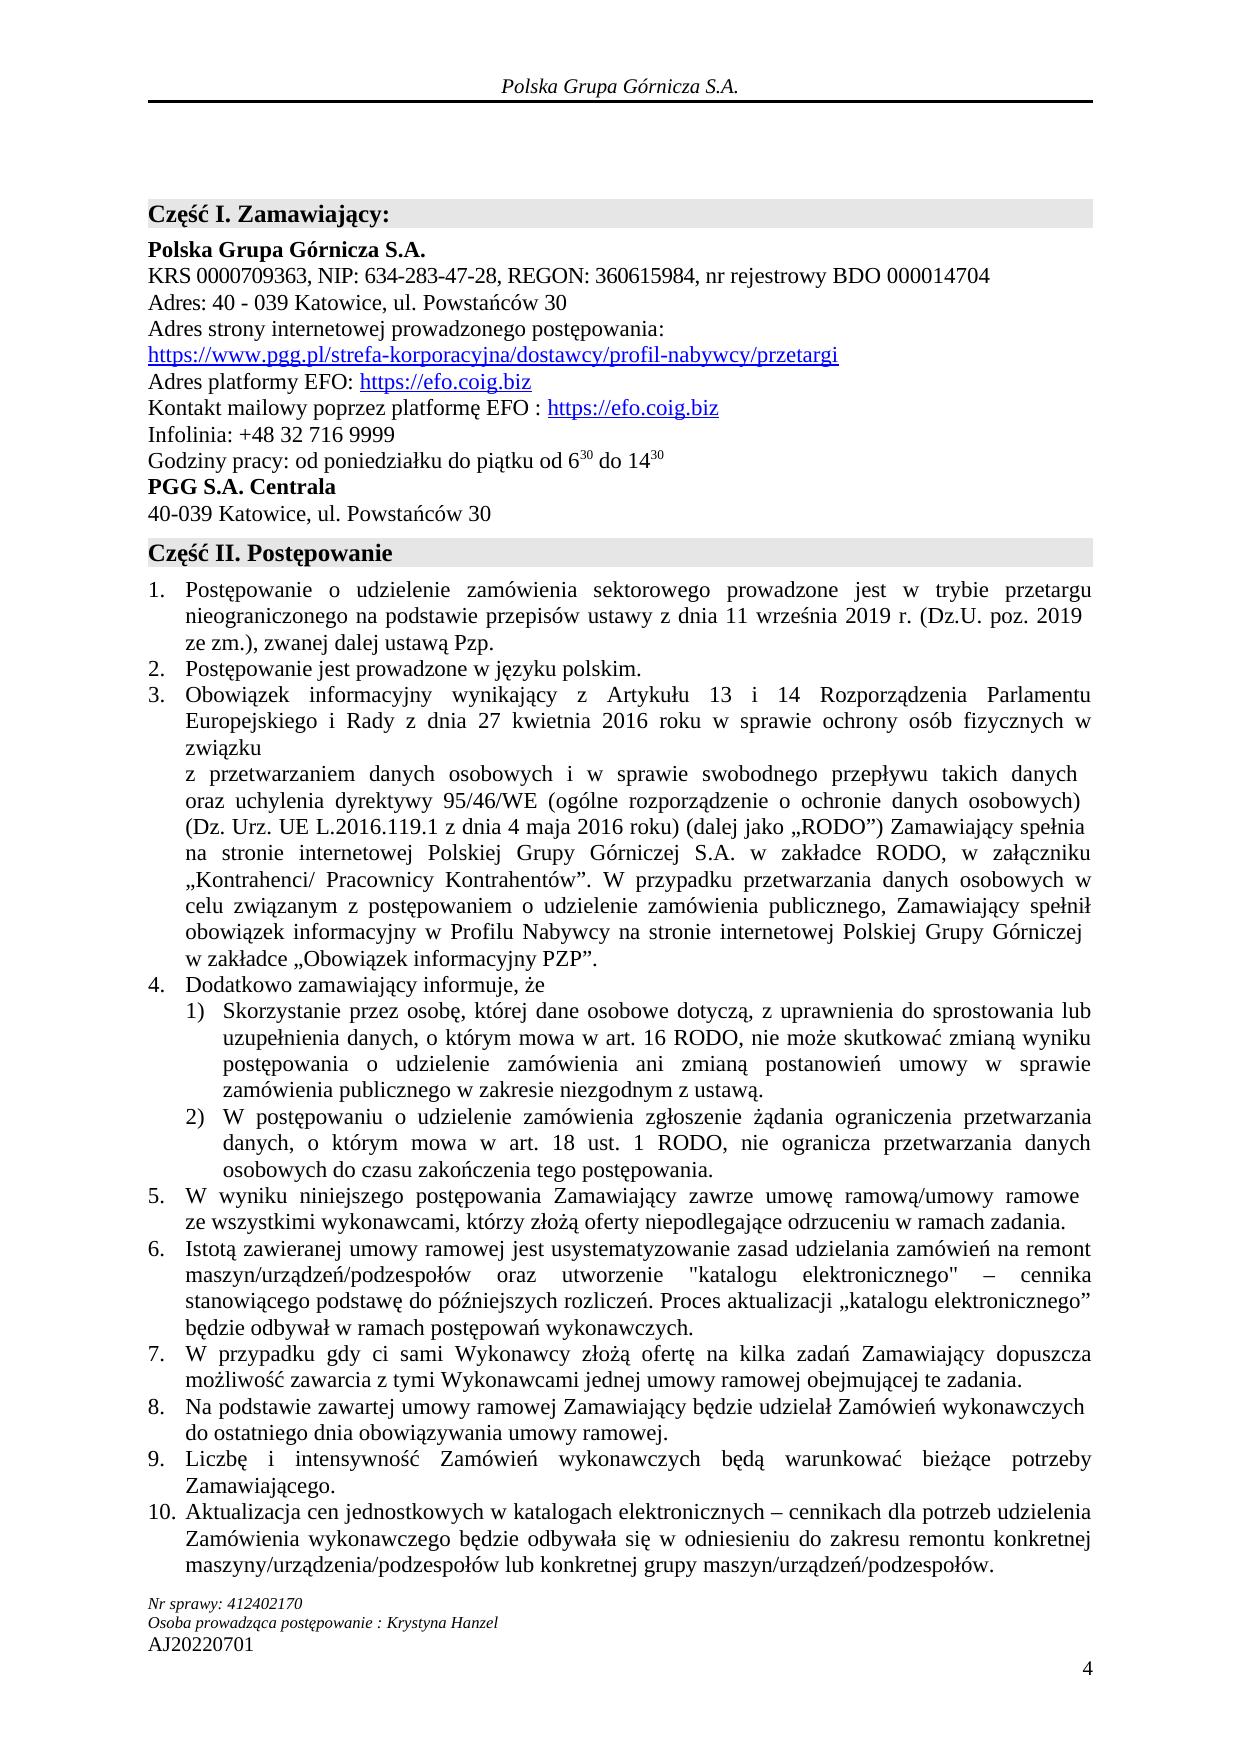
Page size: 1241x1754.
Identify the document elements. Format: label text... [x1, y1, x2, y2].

list W przypadku gdy ci sami Wykonawcy złożą ofertę na kilka zadań Zamawiający dopuszcza możliwość zawarcia z tymi Wykonawcami jednej umowy ramowej obejmującej te zadania. [148, 1340, 1093, 1393]
list W wyniku niniejszego postępowania Zamawiający zawrze umowę ramową/umowy ramowe ze wszystkimi wykonawcami, którzy złożą oferty niepodlegające odrzuceniu w ramach zadania. [148, 1182, 1093, 1235]
list Obowiązek informacyjny wynikający z Artykułu 13 i 14 Rozporządzenia Parlamentu Europejskiego i Rady z dnia 27 kwietnia 2016 roku w sprawie ochrony osób fizycznych w związku z przetwarzaniem danych osobowych i w sprawie swobodnego przepływu takich danych oraz uchylenia dyrektywy 95/46/WE (ogólne rozporządzenie o ochronie danych osobowych) (Dz. Urz. UE L.2016.119.1 z dnia 4 maja 2016 roku) (dalej jako „RODO”) Zamawiający spełnia na stronie internetowej Polskiej Grupy Górniczej S.A. w zakładce RODO, w załączniku „Kontrahenci/ Pracownicy Kontrahentów”. W przypadku przetwarzania danych osobowych w celu związanym z postępowaniem o udzielenie zamówienia publicznego, Zamawiający spełnił obowiązek informacyjny w Profilu Nabywcy na stronie internetowej Polskiej Grupy Górniczej w zakładce „Obowiązek informacyjny PZP”. [148, 681, 1093, 971]
list Postępowanie jest prowadzone w języku polskim. [148, 655, 1093, 681]
text Infolinia: +48 32 716 9999 [148, 421, 1093, 447]
list Istotą zawieranej umowy ramowej jest usystematyzowanie zasad udzielania zamówień na remont maszyn/urządzeń/podzespołów oraz utworzenie "katalogu elektronicznego" – cennika stanowiącego podstawę do późniejszych rozliczeń. Proces aktualizacji „katalogu elektronicznego” będzie odbywał w ramach postępowań wykonawczych. [148, 1235, 1093, 1340]
text Adres platformy EFO: https://efo.coig.biz [148, 368, 1093, 394]
list Skorzystanie przez osobę, której dane osobowe dotyczą, z uprawnienia do sprostowania lub uzupełnienia danych, o którym mowa w art. 16 RODO, nie może skutkować zmianą wyniku postępowania o udzielenie zamówienia ani zmianą postanowień umowy w sprawie zamówienia publicznego w zakresie niezgodnym z ustawą. [185, 997, 1093, 1103]
text PGG S.A. Centrala [148, 473, 1093, 500]
text 40-039 Katowice, ul. Powstańców 30 [148, 500, 1093, 526]
text Adres strony internetowej prowadzonego postępowania: [148, 315, 1093, 342]
list Na podstawie zawartej umowy ramowej Zamawiający będzie udzielał Zamówień wykonawczych do ostatniego dnia obowiązywania umowy ramowej. [148, 1393, 1093, 1446]
subtitle Część II. Postępowanie [148, 538, 1093, 567]
subtitle Część I. Zamawiający: [148, 199, 1093, 228]
text https://www.pgg.pl/strefa-korporacyjna/dostawcy/profil-nabywcy/przetargi [148, 342, 1093, 368]
list W postępowaniu o udzielenie zamówienia zgłoszenie żądania ograniczenia przetwarzania danych, o którym mowa w art. 18 ust. 1 RODO, nie ogranicza przetwarzania danych osobowych do czasu zakończenia tego postępowania. [185, 1103, 1093, 1182]
text Polska Grupa Górnicza S.A. [148, 236, 1093, 262]
text Kontakt mailowy poprzez platformę EFO : https://efo.coig.biz [148, 394, 1093, 421]
list Aktualizacja cen jednostkowych w katalogach elektronicznych – cennikach dla potrzeb udzielenia Zamówienia wykonawczego będzie odbywała się w odniesieniu do zakresu remontu konkretnej maszyny/urządzenia/podzespołów lub konkretnej grupy maszyn/urządzeń/podzespołów. [148, 1498, 1093, 1577]
list Postępowanie o udzielenie zamówienia sektorowego prowadzone jest w trybie przetargu nieograniczonego na podstawie przepisów ustawy z dnia 11 września 2019 r. (Dz.U. poz. 2019 ze zm.), zwanej dalej ustawą Pzp. [148, 576, 1093, 655]
text KRS 0000709363, NIP: 634-283-47-28, REGON: 360615984, nr rejestrowy BDO 000014704 [148, 262, 1093, 289]
text Godziny pracy: od poniedziałku do piątku od 630 do 1430 [148, 447, 1093, 473]
text Adres: 40 - 039 Katowice, ul. Powstańców 30 [148, 289, 1093, 315]
list Dodatkowo zamawiający informuje, że [148, 971, 1093, 997]
list Liczbę i intensywność Zamówień wykonawczych będą warunkować bieżące potrzeby Zamawiającego. [148, 1446, 1093, 1498]
